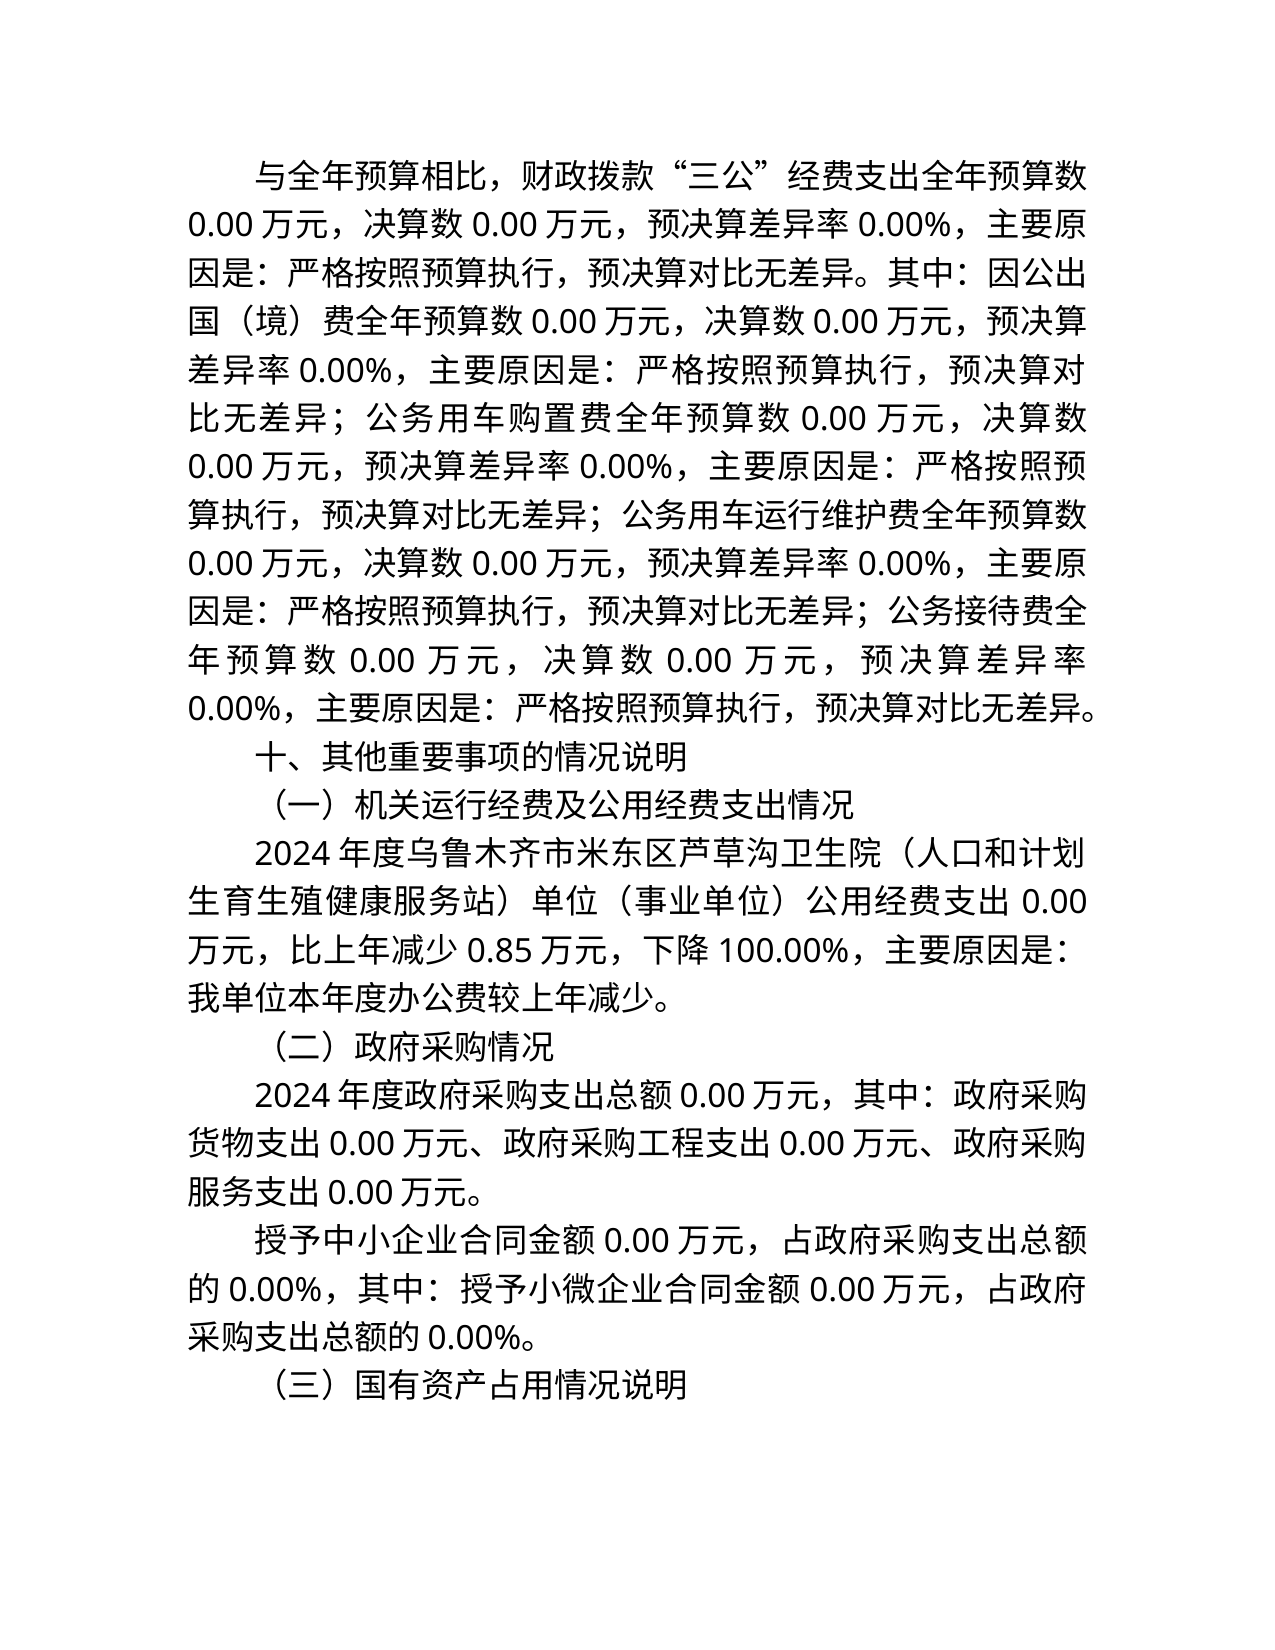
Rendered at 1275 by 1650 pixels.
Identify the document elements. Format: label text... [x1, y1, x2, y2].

text 授予中小企业合同金额0.00万元，占政府采购支出总额的0.00%，其中：授予小微企业合同金额0.00万元，占政府采购支出总额的0.00%。 [187, 1214, 1087, 1359]
text （二）政府采购情况 [187, 1020, 1087, 1069]
text （三）国有资产占用情况说明 [187, 1359, 1087, 1407]
text 2024年度乌鲁木齐市米东区芦草沟卫生院（人口和计划生育生殖健康服务站）单位（事业单位）公用经费支出0.00万元，比上年减少0.85万元，下降100.00%，主要原因是：我单位本年度办公费较上年减少。 [187, 827, 1087, 1020]
text 与全年预算相比，财政拨款“三公”经费支出全年预算数0.00万元，决算数0.00万元，预决算差异率0.00%，主要原因是：严格按照预算执行，预决算对比无差异。其中：因公出国（境）费全年预算数0.00万元，决算数0.00万元，预决算差异率0.00%，主要原因是：严格按照预算执行，预决算对比无差异；公务用车购置费全年预算数0.00万元，决算数0.00万元，预决算差异率0.00%，主要原因是：严格按照预算执行，预决算对比无差异；公务用车运行维护费全年预算数0.00万元，决算数0.00万元，预决算差异率0.00%，主要原因是：严格按照预算执行，预决算对比无差异；公务接待费全年预算数0.00万元，决算数0.00万元，预决算差异率0.00%，主要原因是：严格按照预算执行，预决算对比无差异。 [187, 150, 1087, 730]
text 2024年度政府采购支出总额0.00万元，其中：政府采购货物支出0.00万元、政府采购工程支出0.00万元、政府采购服务支出0.00万元。 [187, 1069, 1087, 1214]
text 十、其他重要事项的情况说明 [187, 730, 1087, 779]
text （一）机关运行经费及公用经费支出情况 [187, 779, 1087, 827]
